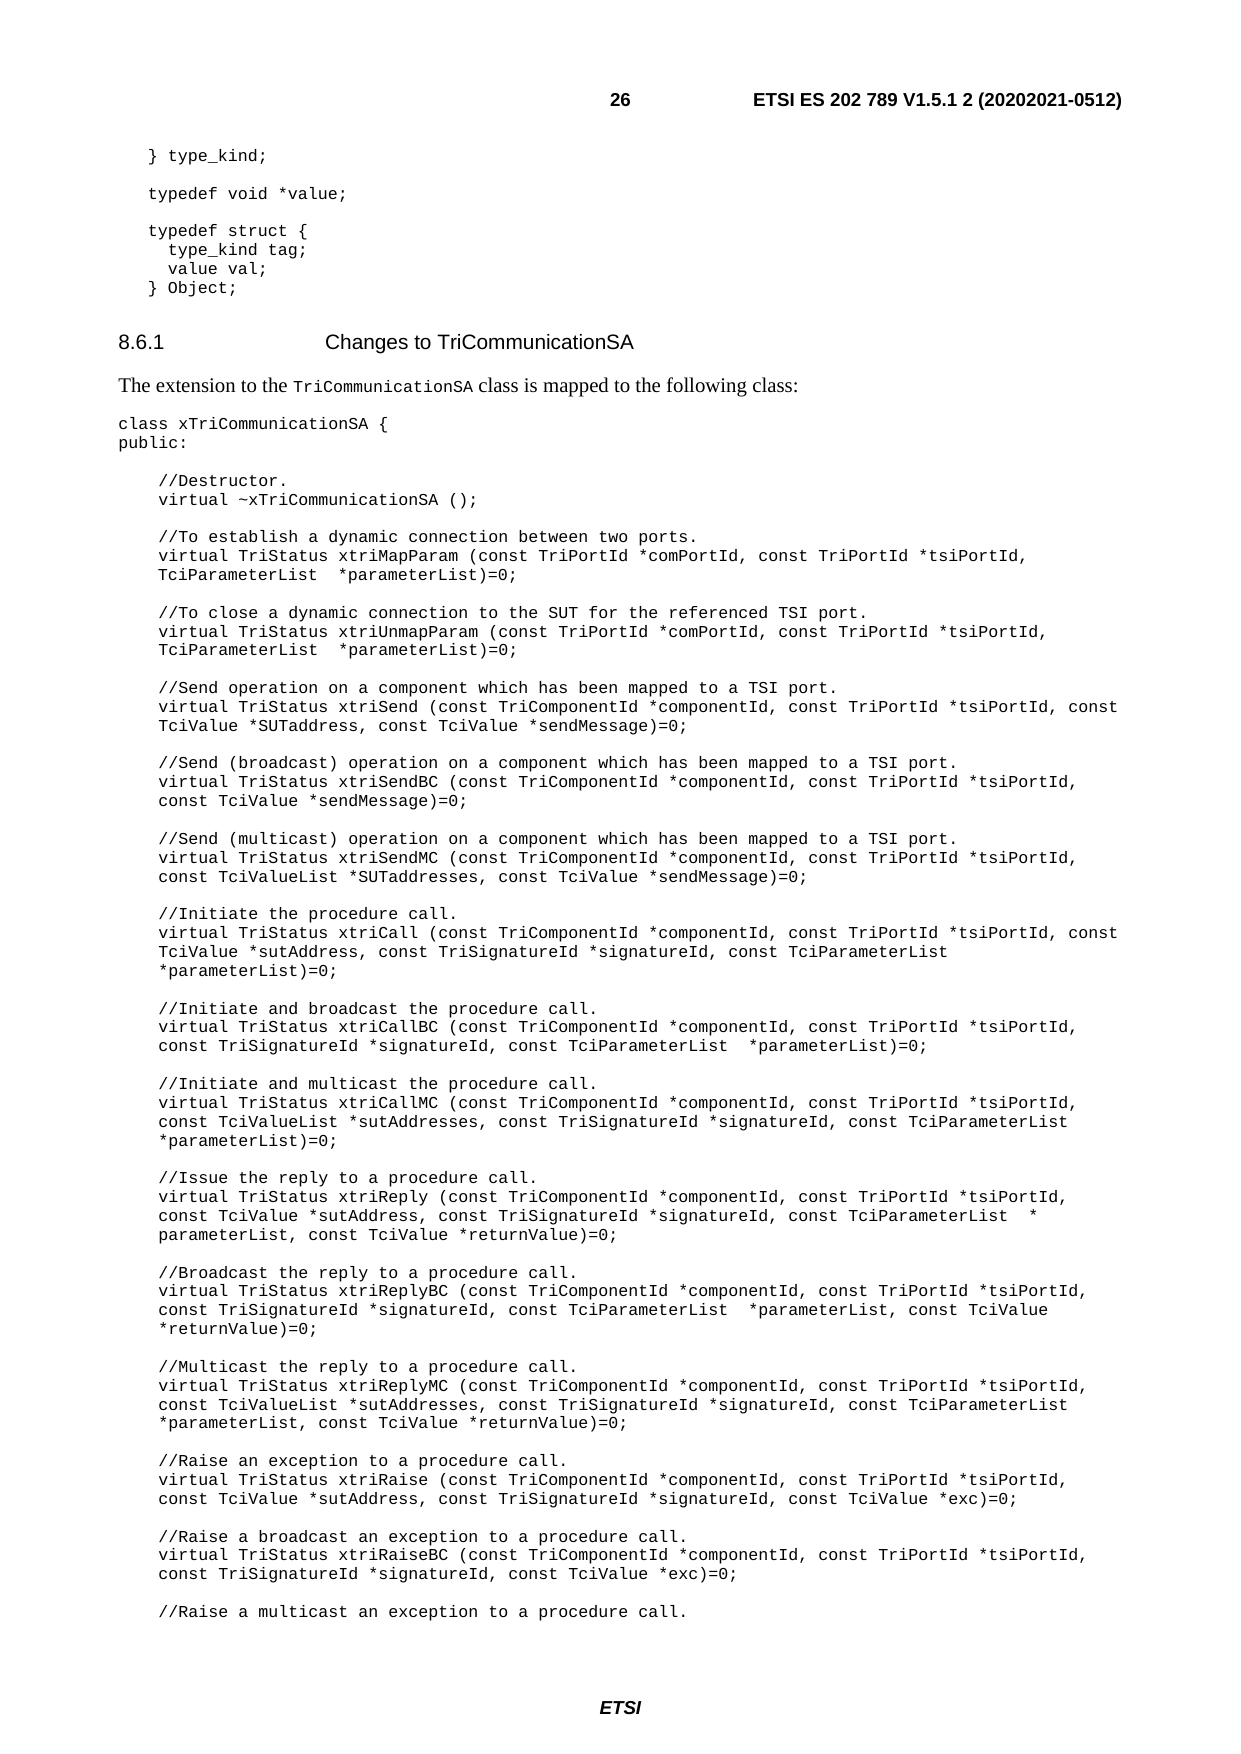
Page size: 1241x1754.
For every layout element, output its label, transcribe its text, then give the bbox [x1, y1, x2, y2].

text virtual TriStatus xtriRaiseBC (const TriComponentId *componentId, const TriPortId *tsiPortId, const TriSignatureId *signatureId, const TciValue *exc)=0; [118, 1547, 1122, 1585]
text virtual TriStatus xtriUnmapParam (const TriPortId *comPortId, const TriPortId *tsiPortId, TciParameterList *parameterList)=0; [118, 623, 1122, 661]
text virtual TriStatus xtriSendBC (const TriComponentId *componentId, const TriPortId *tsiPortId, const TciValue *sendMessage)=0; [118, 774, 1122, 812]
text //To establish a dynamic connection between two ports. [118, 529, 1122, 548]
text virtual TriStatus xtriSendMC (const TriComponentId *componentId, const TriPortId *tsiPortId, const TciValueList *SUTaddresses, const TciValue *sendMessage)=0; [118, 849, 1122, 887]
text public: [118, 434, 1122, 453]
text virtual TriStatus xtriCallBC (const TriComponentId *componentId, const TriPortId *tsiPortId, const TriSignatureId *signatureId, const TciParameterList *parameterList)=0; [118, 1019, 1122, 1057]
text virtual TriStatus xtriReplyBC (const TriComponentId *componentId, const TriPortId *tsiPortId, const TriSignatureId *signatureId, const TciParameterList *parameterList, const TciValue *returnValue)=0; [118, 1283, 1122, 1339]
text //Initiate the procedure call. [118, 906, 1122, 925]
text class xTriCommunicationSA { [118, 416, 1122, 434]
text 8.6.1 Changes to TriCommunicationSA [118, 330, 1122, 354]
text virtual TriStatus xtriMapParam (const TriPortId *comPortId, const TriPortId *tsiPortId, TciParameterList *parameterList)=0; [148, 548, 1122, 585]
text virtual ~xTriCommunicationSA (); [118, 491, 1122, 510]
text virtual TriStatus xtriReplyMC (const TriComponentId *componentId, const TriPortId *tsiPortId, const TciValueList *sutAddresses, const TriSignatureId *signatureId, const TciParameterList *parameterList, const TciValue *returnValue)=0; [118, 1377, 1122, 1434]
text //Initiate and broadcast the procedure call. [118, 1000, 1122, 1019]
text //Send operation on a component which has been mapped to a TSI port. [118, 680, 1122, 698]
text //Broadcast the reply to a procedure call. [118, 1264, 1122, 1283]
text //Raise an exception to a procedure call. [118, 1453, 1122, 1472]
text //Raise a multicast an exception to a procedure call. [118, 1603, 1122, 1622]
text //Destructor. [118, 472, 1122, 491]
text //Initiate and multicast the procedure call. [118, 1076, 1122, 1094]
text virtual TriStatus xtriReply (const TriComponentId *componentId, const TriPortId *tsiPortId, const TciValue *sutAddress, const TriSignatureId *signatureId, const TciParameterList * parameterList, const TciValue *returnValue)=0; [118, 1189, 1122, 1245]
text virtual TriStatus xtriCallMC (const TriComponentId *componentId, const TriPortId *tsiPortId, const TciValueList *sutAddresses, const TriSignatureId *signatureId, const TciParameterList *parameterList)=0; [118, 1094, 1122, 1151]
text //Send (broadcast) operation on a component which has been mapped to a TSI port. [118, 755, 1122, 774]
text The extension to the TriCommunicationSA class is mapped to the following class: [118, 372, 1122, 397]
text //Send (multicast) operation on a component which has been mapped to a TSI port. [118, 831, 1122, 849]
text } type_kind; [148, 148, 1122, 166]
text //Issue the reply to a procedure call. [118, 1170, 1122, 1189]
text typedef void *value; typedef struct { type_kind tag; value val; } Object; [148, 185, 1122, 298]
text //To close a dynamic connection to the SUT for the referenced TSI port. [118, 604, 1122, 623]
text virtual TriStatus xtriSend (const TriComponentId *componentId, const TriPortId *tsiPortId, const TciValue *SUTaddress, const TciValue *sendMessage)=0; [118, 698, 1122, 736]
text virtual TriStatus xtriRaise (const TriComponentId *componentId, const TriPortId *tsiPortId, const TciValue *sutAddress, const TriSignatureId *signatureId, const TciValue *exc)=0; [118, 1472, 1122, 1509]
text virtual TriStatus xtriCall (const TriComponentId *componentId, const TriPortId *tsiPortId, const TciValue *sutAddress, const TriSignatureId *signatureId, const TciParameterList *parameterList)=0; [118, 925, 1122, 981]
text //Multicast the reply to a procedure call. [118, 1358, 1122, 1377]
text //Raise a broadcast an exception to a procedure call. [118, 1528, 1122, 1547]
